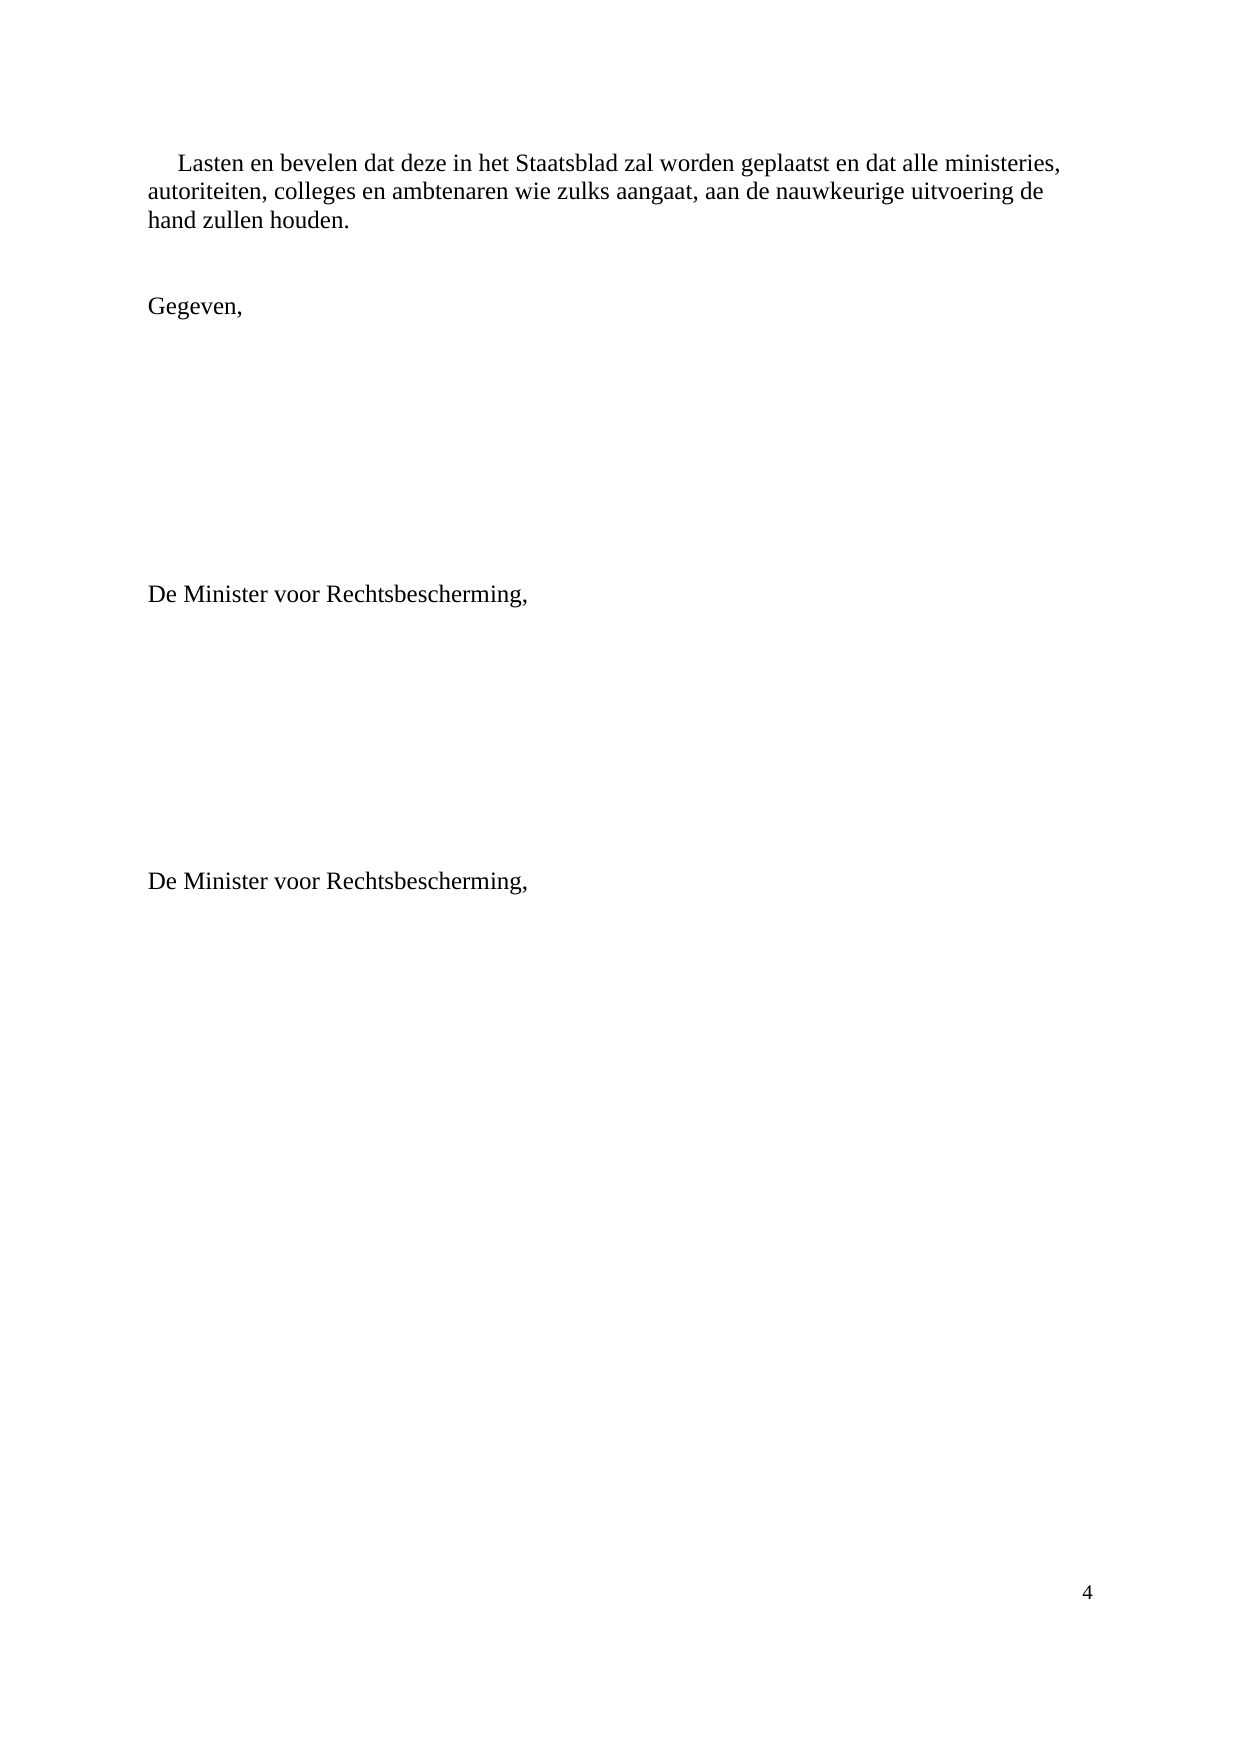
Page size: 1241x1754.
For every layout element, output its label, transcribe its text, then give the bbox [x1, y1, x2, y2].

text Gegeven, [148, 291, 1092, 320]
text Lasten en bevelen dat deze in het Staatsblad zal worden geplaatst en dat alle ministeries, autoriteiten, colleges en ambtenaren wie zulks aangaat, aan de nauwkeurige uitvoering de hand zullen houden. [148, 148, 1092, 234]
text De Minister voor Rechtsbescherming, [148, 866, 1092, 895]
text De Minister voor Rechtsbescherming, [148, 579, 1092, 608]
